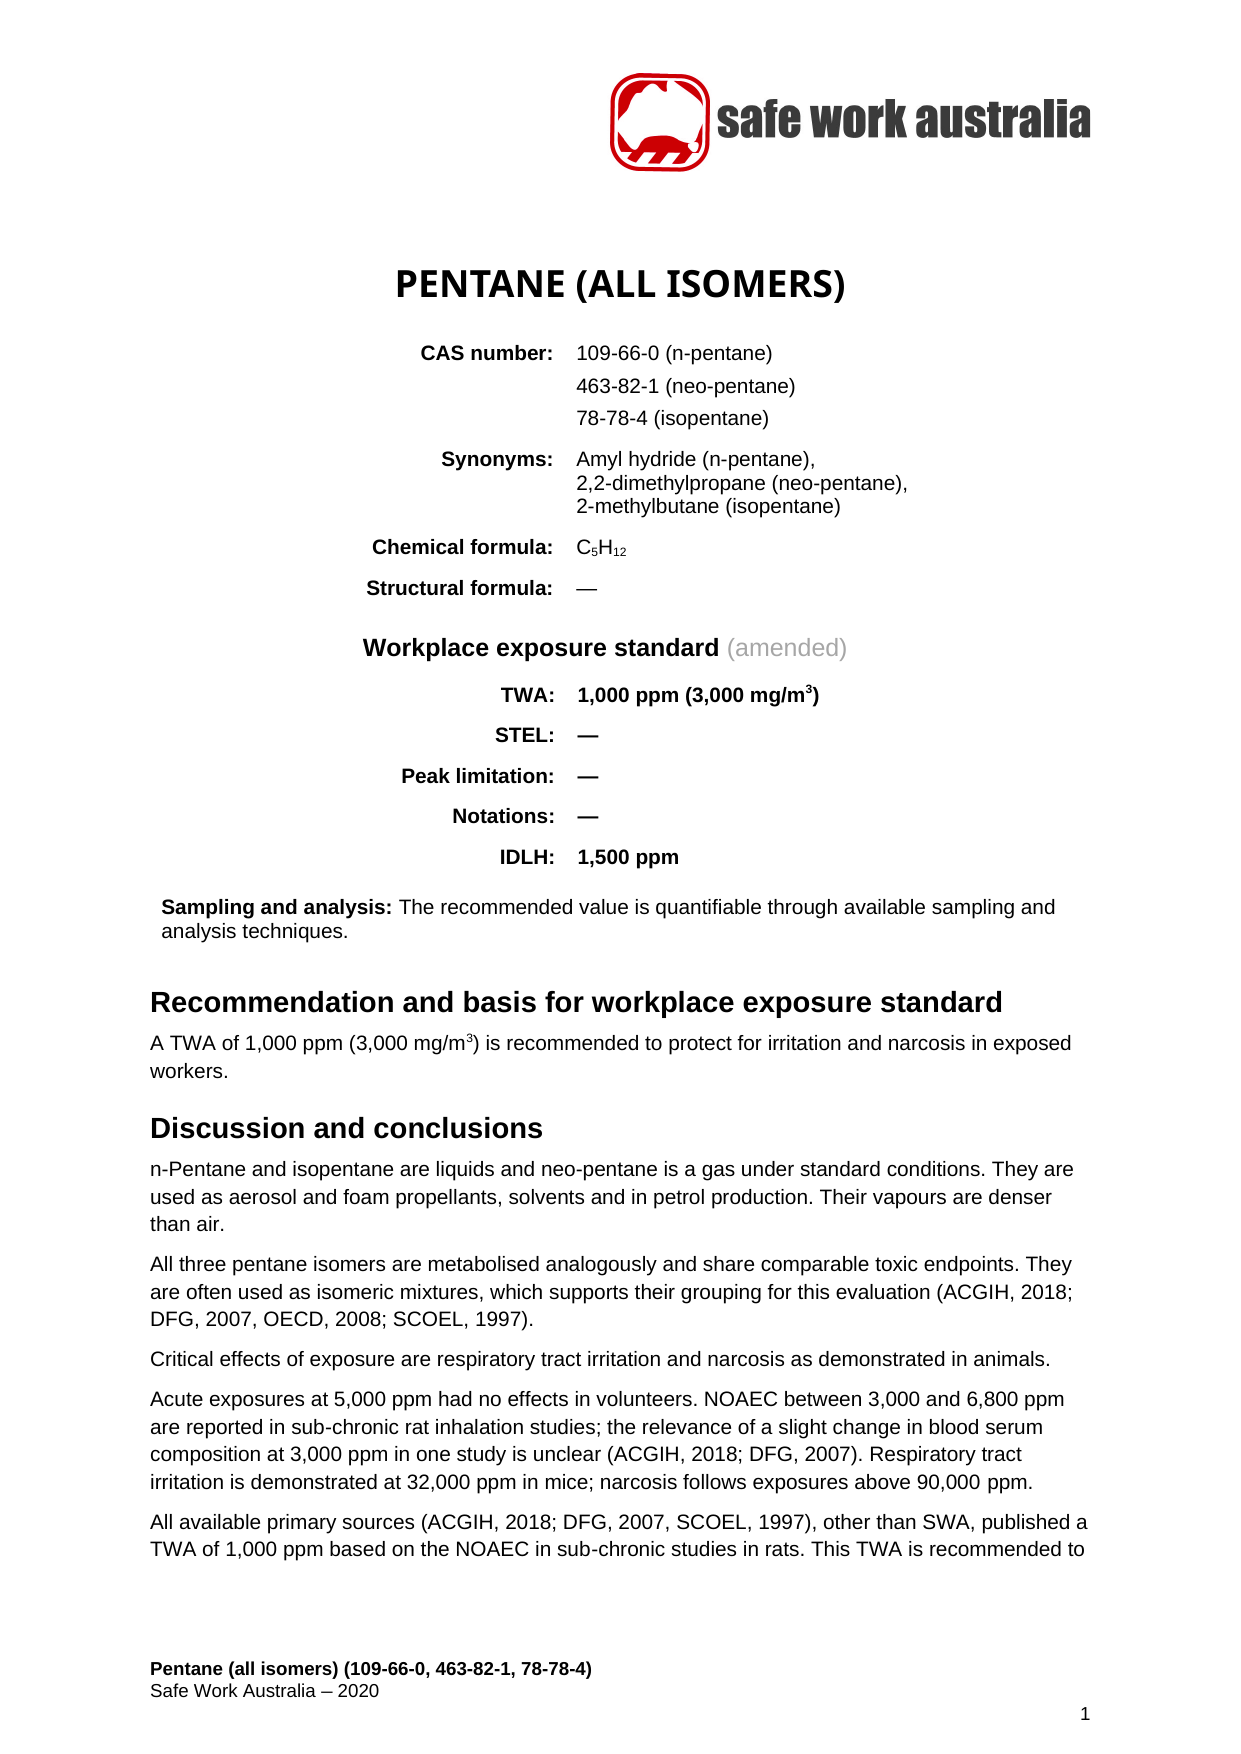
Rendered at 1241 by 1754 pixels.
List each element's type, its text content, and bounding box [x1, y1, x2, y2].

table_cell — [566, 755, 1090, 796]
text Workplace exposure standard [150, 633, 1090, 662]
text All three pentane isomers are metabolised analogously and share comparable toxic endpoints. They are often used as isomeric mixtures, which supports their grouping for this evaluation (ACGIH, 2018; DFG, 2007, OECD, 2008; SCOEL, 1997). [150, 1252, 1090, 1331]
table_cell Notations: [150, 796, 566, 837]
table_header CAS number: [150, 333, 565, 438]
text A TWA of 1,000 ppm (3,000 mg/m3) is recommended to protect for irritation and narcosis in exposed workers. [150, 1031, 1090, 1083]
table_cell — [566, 715, 1090, 755]
text n-Pentane and isopentane are liquids and neo-pentane is a gas under standard conditions. They are used as aerosol and foam propellants, solvents and in petrol production. Their vapours are denser than air. [150, 1157, 1090, 1236]
table_cell IDLH: [150, 837, 566, 877]
table_cell — [566, 796, 1090, 837]
table_cell 1,500 ppm [566, 837, 1090, 877]
table_cell — [565, 567, 1090, 608]
table_cell Peak limitation: [150, 755, 566, 796]
table_cell Structural formula: [150, 567, 565, 608]
table_cell C5H12 [565, 527, 1090, 567]
table_header 109-66-0 (n-pentane) 463-82-1 (neo-pentane) 78-78-4 (isopentane) [565, 333, 1090, 438]
table_cell Sampling and analysis: [150, 877, 1090, 960]
table_cell STEL: [150, 715, 566, 755]
table_cell Synonyms: [150, 438, 565, 527]
subtitle Discussion and conclusions [150, 1111, 1090, 1145]
table_header 1,000 ppm (3,000 mg/m3) [566, 674, 1090, 715]
text Critical effects of exposure are respiratory tract irritation and narcosis as demonstrated in animals. [150, 1347, 1090, 1371]
picture [607, 73, 1091, 172]
subtitle Recommendation and basis for workplace exposure standard [150, 985, 1090, 1019]
table_cell Chemical formula: [150, 527, 565, 567]
table_cell Amyl hydride (n-pentane), 2,2-dimethylpropane (neo-pentane), 2-methylbutane (isopentane) [565, 438, 1090, 527]
table_header TWA: [150, 674, 566, 715]
text Acute exposures at 5,000 ppm had no effects in volunteers. NOAEC between 3,000 and 6,800 ppm are reported in sub-chronic rat inhalation studies; the relevance of a slight change in blood serum composition at 3,000 ppm in one study is unclear (ACGIH, 2018; DFG, 2007). Respiratory tract irritation is demonstrated at 32,000 ppm in mice; narcosis follows exposures above 90,000 ppm. [150, 1387, 1090, 1494]
